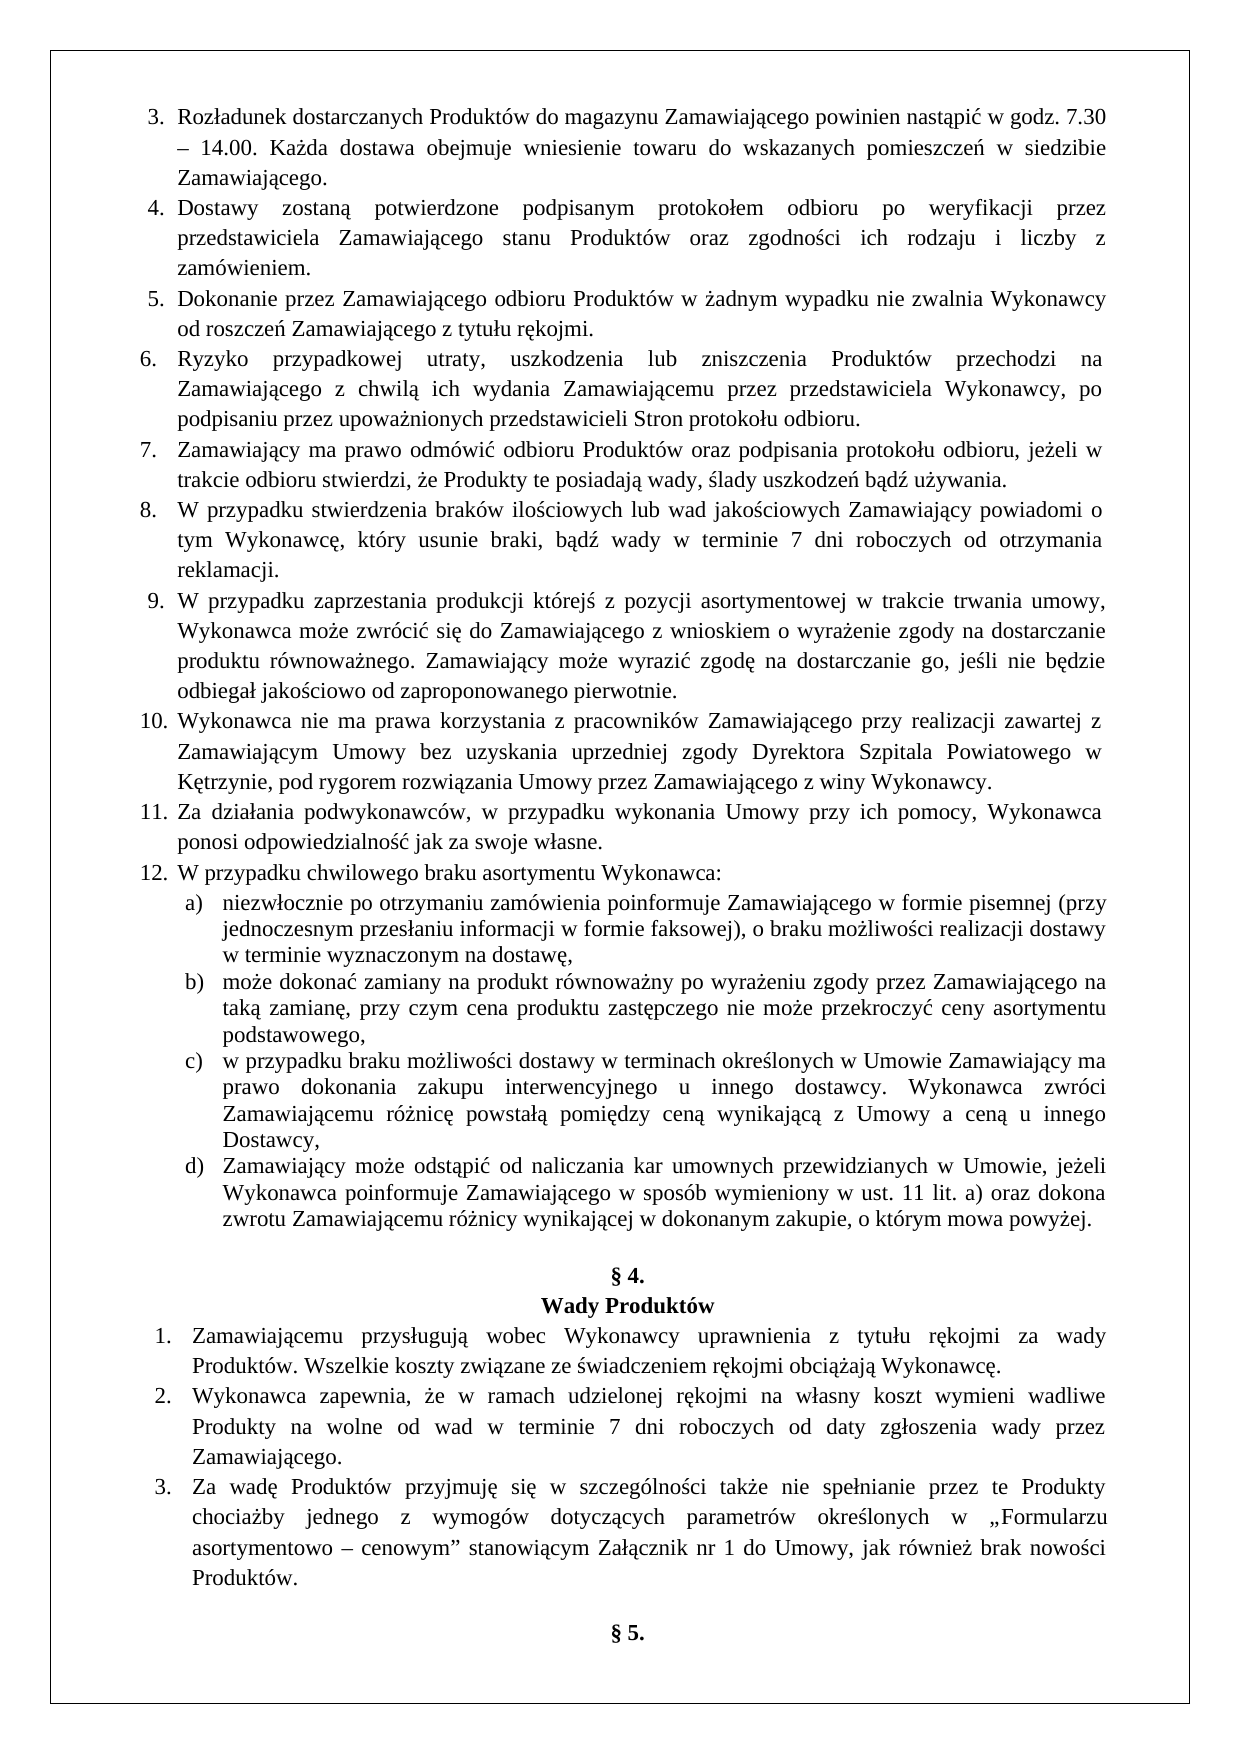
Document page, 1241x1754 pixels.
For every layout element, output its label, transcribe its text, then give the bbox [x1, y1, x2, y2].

list Ryzyko przypadkowej utraty, uszkodzenia lub zniszczenia Produktów przechodzi na Zamawiającego z chwilą ich wydania Zamawiającemu przez przedstawiciela Wykonawcy, po podpisaniu przez upoważnionych przedstawicieli Stron protokołu odbioru. [139, 345, 1103, 432]
list Dokonanie przez Zamawiającego odbioru Produktów w żadnym wypadku nie zwalnia Wykonawcy od roszczeń Zamawiającego z tytułu rękojmi. [147, 285, 1108, 341]
list Wykonawca nie ma prawa korzystania z pracowników Zamawiającego przy realizacji zawartej z Zamawiającym Umowy bez uzyskania uprzedniej zgody Dyrektora Szpitala Powiatowego w Kętrzynie, pod rygorem rozwiązania Umowy przez Zamawiającego z winy Wykonawcy. [139, 708, 1103, 794]
list Dostawy zostaną potwierdzone podpisanym protokołem odbioru po weryfikacji przez przedstawiciela Zamawiającego stanu Produktów oraz zgodności ich rodzaju i liczby z zamówieniem. [147, 194, 1108, 281]
list Za wadę Produktów przyjmuję się w szczególności także nie spełnianie przez te Produkty chociażby jednego z wymogów dotyczących parametrów określonych w „Formularzu asortymentowo – cenowym” stanowiącym Załącznik nr 1 do Umowy, jak również brak nowości Produktów. [154, 1473, 1108, 1590]
list Zamawiającemu przysługują wobec Wykonawcy uprawnienia z tytułu rękojmi za wady Produktów. Wszelkie koszty związane ze świadczeniem rękojmi obciążają Wykonawcę. [154, 1322, 1108, 1379]
list w przypadku braku możliwości dostawy w terminach określonych w Umowie Zamawiający ma prawo dokonania zakupu interwencyjnego u innego dostawcy. Wykonawca zwróci Zamawiającemu różnicę powstałą pomiędzy ceną wynikającą z Umowy a ceną u innego Dostawcy, [185, 1047, 1108, 1152]
list W przypadku zaprzestania produkcji którejś z pozycji asortymentowej w trakcie trwania umowy, Wykonawca może zwrócić się do Zamawiającego z wnioskiem o wyrażenie zgody na dostarczanie produktu równoważnego. Zamawiający może wyrazić zgodę na dostarczanie go, jeśli nie będzie odbiegał jakościowo od zaproponowanego pierwotnie. [147, 587, 1108, 704]
list Wykonawca zapewnia, że w ramach udzielonej rękojmi na własny koszt wymieni wadliwe Produkty na wolne od wad w terminie 7 dni roboczych od daty zgłoszenia wady przez Zamawiającego. [154, 1382, 1108, 1469]
list Za działania podwykonawców, w przypadku wykonania Umowy przy ich pomocy, Wykonawca ponosi odpowiedzialność jak za swoje własne. [139, 798, 1103, 855]
list W przypadku stwierdzenia braków ilościowych lub wad jakościowych Zamawiający powiadomi o tym Wykonawcę, który usunie braki, bądź wady w terminie 7 dni roboczych od otrzymania reklamacji. [139, 496, 1103, 583]
list Zamawiający może odstąpić od naliczania kar umownych przewidzianych w Umowie, jeżeli Wykonawca poinformuje Zamawiającego w sposób wymieniony w ust. 11 lit. a) oraz dokona zwrotu Zamawiającemu różnicy wynikającej w dokonanym zakupie, o którym mowa powyżej. [185, 1152, 1108, 1231]
text § 5. [147, 1619, 1108, 1645]
list Rozładunek dostarczanych Produktów do magazynu Zamawiającego powinien nastąpić w godz. 7.30 – 14.00. Każda dostawa obejmuje wniesienie towaru do wskazanych pomieszczeń w siedzibie Zamawiającego. [147, 103, 1108, 190]
text § 4. [147, 1262, 1108, 1288]
list W przypadku chwilowego braku asortymentu Wykonawca: [139, 859, 1103, 885]
text Wady Produktów [147, 1292, 1108, 1318]
list może dokonać zamiany na produkt równoważny po wyrażeniu zgody przez Zamawiającego na taką zamianę, przy czym cena produktu zastępczego nie może przekroczyć ceny asortymentu podstawowego, [185, 968, 1108, 1047]
list Zamawiający ma prawo odmówić odbioru Produktów oraz podpisania protokołu odbioru, jeżeli w trakcie odbioru stwierdzi, że Produkty te posiadają wady, ślady uszkodzeń bądź używania. [139, 436, 1103, 492]
list niezwłocznie po otrzymaniu zamówienia poinformuje Zamawiającego w formie pisemnej (przy jednoczesnym przesłaniu informacji w formie faksowej), o braku możliwości realizacji dostawy w terminie wyznaczonym na dostawę, [185, 889, 1108, 968]
